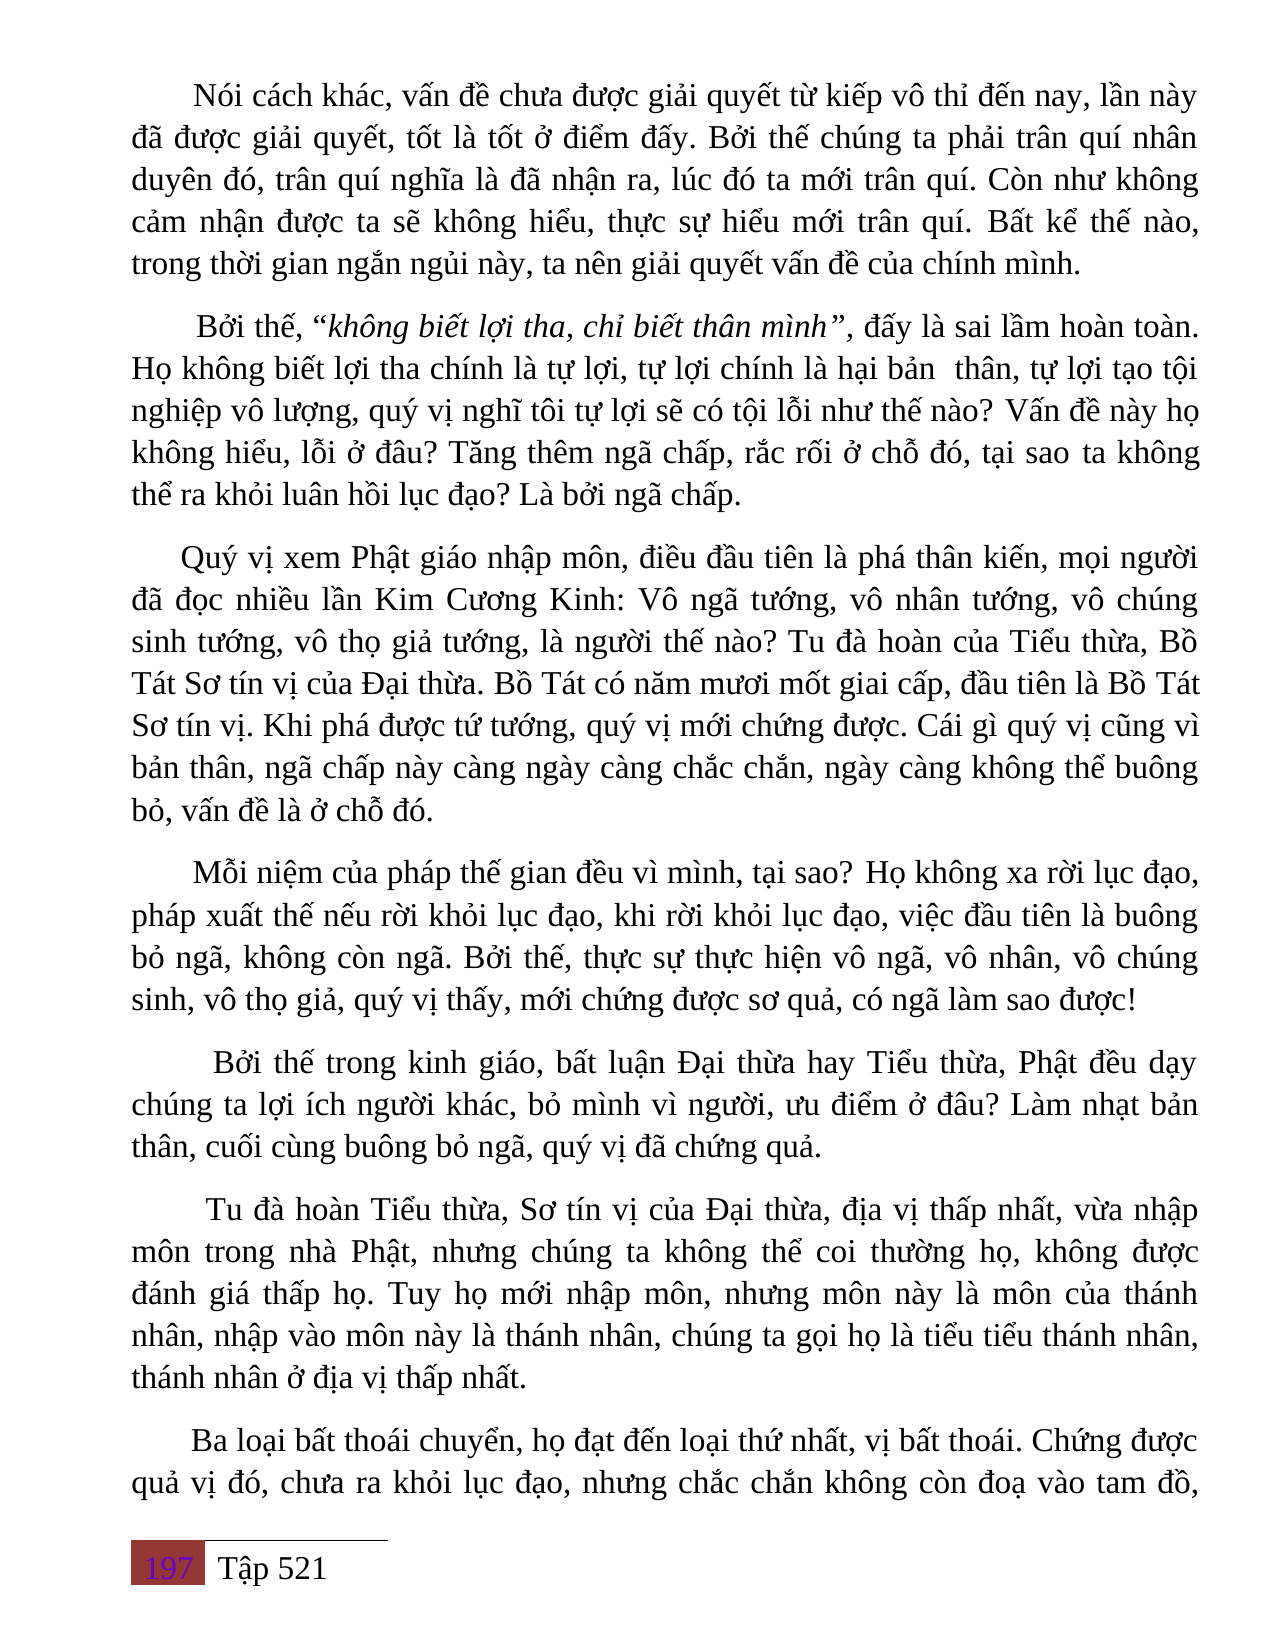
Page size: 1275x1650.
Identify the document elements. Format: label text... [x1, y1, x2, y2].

text Nói cách khác, vấn đề chưa được giải quyết từ kiếp vô thỉ đến nay, lần này đã được giải quyết, tốt là tốt ở điểm đấy. Bởi thế chúng ta phải trân quí nhân duyên đó, trân quí nghĩa là đã nhận ra, lúc đó ta mới trân quí. Còn như không cảm nhận được ta sẽ không hiểu, thực sự hiểu mới trân quí. Bất kể thế nào, trong thời gian ngắn ngủi này, ta nên giải quyết vấn đề của chính mình. [131, 75, 1200, 281]
text Bởi thế trong kinh giáo, bất luận Đại thừa hay Tiểu thừa, Phật đều dạy chúng ta lợi ích người khác, bỏ mình vì người, ưu điểm ở đâu? Làm nhạt bản thân, cuối cùng buông bỏ ngã, quý vị đã chứng quả. [131, 1042, 1200, 1164]
text Tu đà hoàn Tiểu thừa, Sơ tín vị của Đại thừa, địa vị thấp nhất, vừa nhập môn trong nhà Phật, nhưng chúng ta không thể coi thường họ, không được đánh giá thấp họ. Tuy họ mới nhập môn, nhưng môn này là môn của thánh nhân, nhập vào môn này là thánh nhân, chúng ta gọi họ là tiểu tiểu thánh nhân, thánh nhân ở địa vị thấp nhất. [131, 1189, 1200, 1396]
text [131, 1420, 1200, 1501]
text Quý vị xem Phật giáo nhập môn, điều đầu tiên là phá thân kiến, mọi người đã đọc nhiều lần Kim Cương Kinh: Vô ngã tướng, vô nhân tướng, vô chúng sinh tướng, vô thọ giả tướng, là người thế nào? Tu đà hoàn của Tiểu thừa, Bồ Tát Sơ tín vị của Đại thừa. Bồ Tát có năm mươi mốt giai cấp, đầu tiên là Bồ Tát Sơ tín vị. Khi phá được tứ tướng, quý vị mới chứng được. Cái gì quý vị cũng vì bản thân, ngã chấp này càng ngày càng chắc chắn, ngày càng không thể buông bỏ, vấn đề là ở chỗ đó. [131, 537, 1200, 828]
text Mỗi niệm của pháp thế gian đều vì mình, tại sao? Họ không xa rời lục đạo, pháp xuất thế nếu rời khỏi lục đạo, khi rời khỏi lục đạo, việc đầu tiên là buông bỏ ngã, không còn ngã. Bởi thế, thực sự thực hiện vô ngã, vô nhân, vô chúng sinh, vô thọ giả, quý vị thấy, mới chứng được sơ quả, có ngã làm sao được! [131, 853, 1200, 1017]
text Bởi thế, “không biết lợi tha, chỉ biết thân mình”, đấy là sai lầm hoàn toàn. Họ không biết lợi tha chính là tự lợi, tự lợi chính là hại bản thân, tự lợi tạo tội nghiệp vô lượng, quý vị nghĩ tôi tự lợi sẽ có tội lỗi như thế nào? Vấn đề này họ không hiểu, lỗi ở đâu? Tăng thêm ngã chấp, rắc rối ở chỗ đó, tại sao ta không thể ra khỏi luân hồi lục đạo? Là bởi ngã chấp. [131, 306, 1200, 513]
